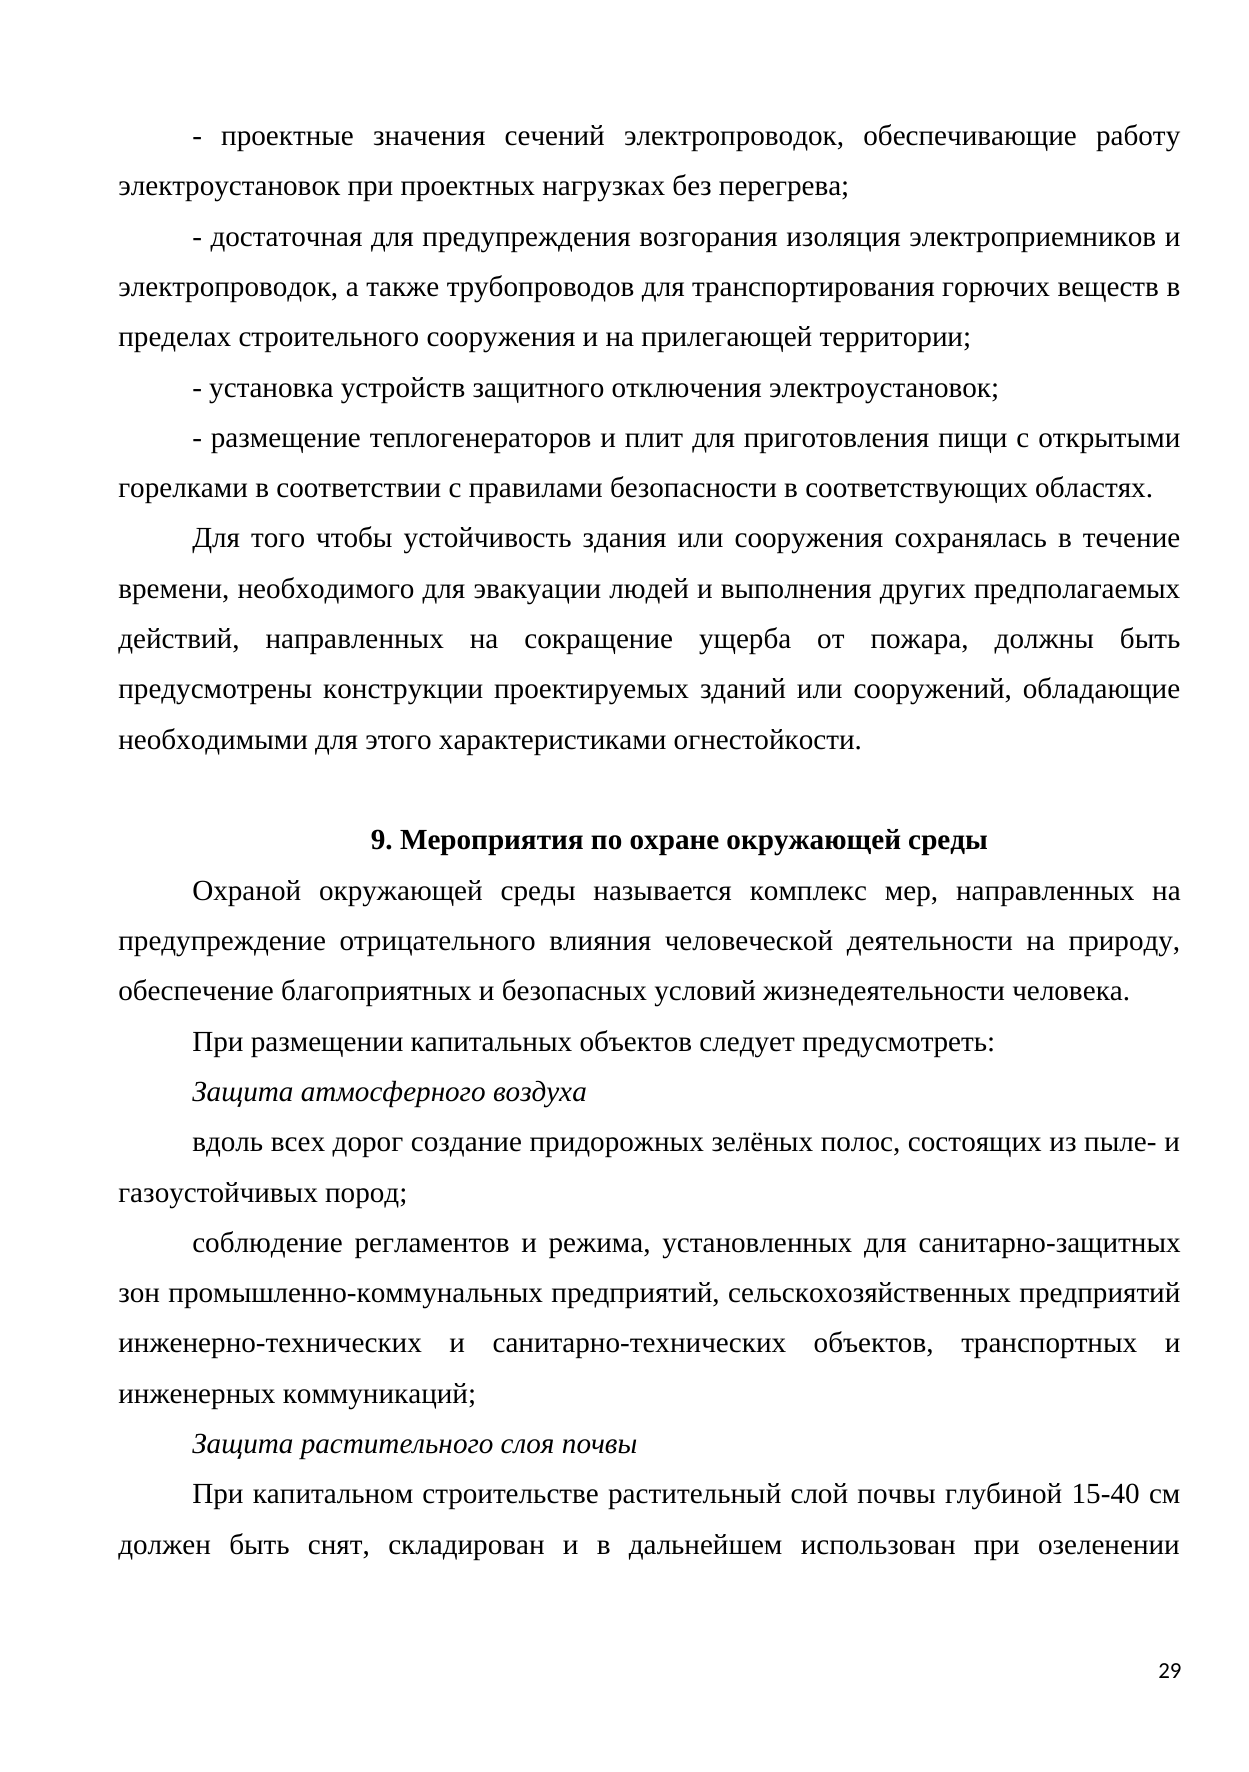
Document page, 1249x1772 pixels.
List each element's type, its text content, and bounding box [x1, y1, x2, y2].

text - размещение теплогенераторов и плит для приготовления пищи с открытыми горелками в соответствии с правилами безопасности в соответствующих областях. [118, 420, 1181, 504]
text Защита атмосферного воздуха [118, 1074, 1181, 1108]
text соблюдение регламентов и режима, установленных для санитарно-защитных зон промышленно-коммунальных предприятий, сельскохозяйственных предприятий инженерно-технических и санитарно-технических объектов, транспортных и инженерных коммуникаций; [118, 1225, 1181, 1409]
text вдоль всех дорог создание придорожных зелёных полос, состоящих из пыле- и газоустойчивых пород; [118, 1124, 1181, 1208]
text - установка устройств защитного отключения электроустановок; [118, 370, 1181, 403]
text - достаточная для предупреждения возгорания изоляция электроприемников и электропроводок, а также трубопроводов для транспортирования горючих веществ в пределах строительного сооружения и на прилегающей территории; [118, 219, 1181, 353]
text Охраной окружающей среды называется комплекс мер, направленных на предупреждение отрицательного влияния человеческой деятельности на природу, обеспечение благоприятных и безопасных условий жизнедеятельности человека. [118, 873, 1181, 923]
text Охраной окружающей среды называется комплекс мер, направленных на предупреждение отрицательного влияния человеческой деятельности на природу, обеспечение благоприятных и безопасных условий жизнедеятельности человека. [118, 957, 1181, 1007]
text При размещении капитальных объектов следует предусмотреть: [118, 1024, 1181, 1057]
text - проектные значения сечений электропроводок, обеспечивающие работу электроустановок при проектных нагрузках без перегрева; [118, 118, 1181, 202]
text Для того чтобы устойчивость здания или сооружения сохранялась в течение времени, необходимого для эвакуации людей и выполнения других предполагаемых действий, направленных на сокращение ущерба от пожара, должны быть предусмотрены конструкции проектируемых зданий или сооружений, обладающие необходимыми для этого характеристиками огнестойкости. [118, 521, 1181, 755]
text 9. Мероприятия по охране окружающей среды [118, 822, 1181, 856]
text Защита растительного слоя почвы [118, 1426, 1181, 1460]
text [118, 1477, 1181, 1560]
